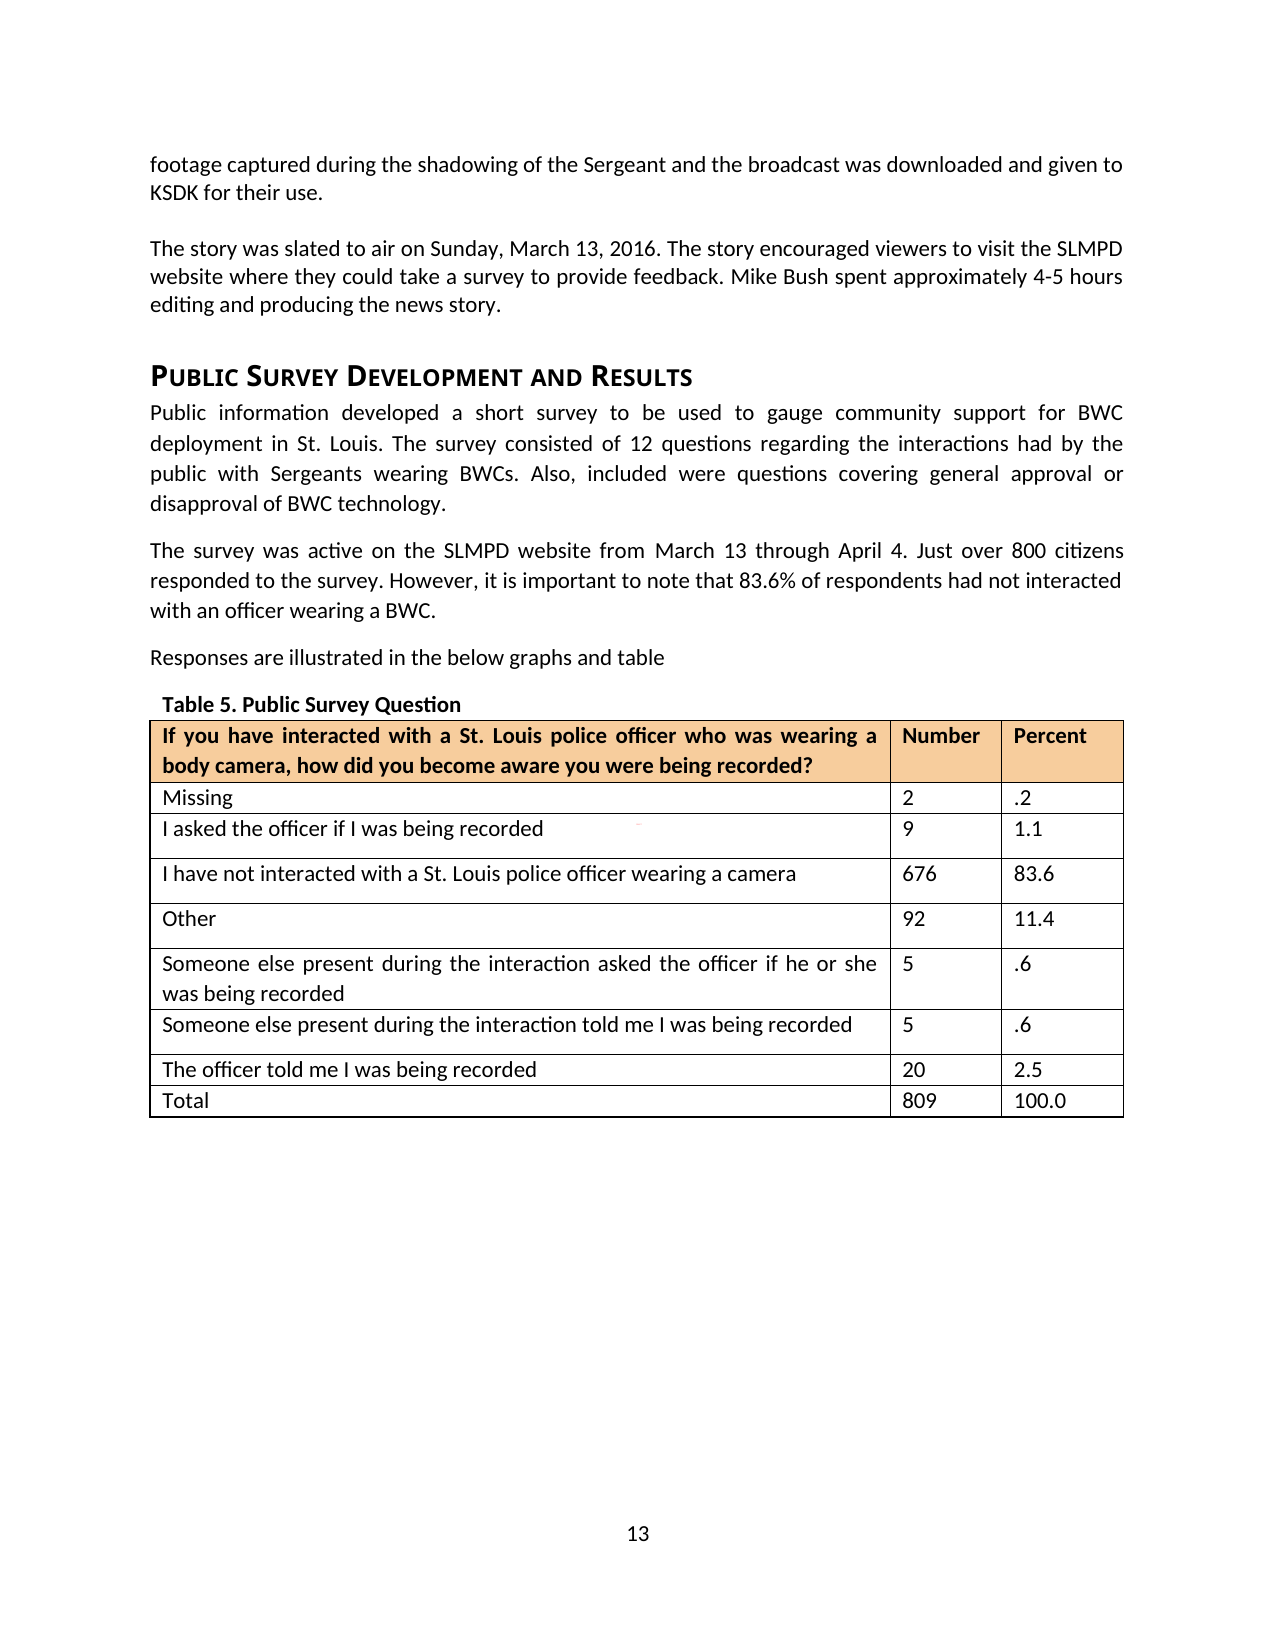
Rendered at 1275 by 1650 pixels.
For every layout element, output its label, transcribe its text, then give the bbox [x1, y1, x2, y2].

table_cell Percent [1002, 721, 1123, 782]
text Public information developed a short survey to be used to gauge community support for BWC deployment in St. Louis. The survey consisted of 12 questions regarding the interactions had by the public with Sergeants wearing BWCs. Also, included were questions covering general approval or disapproval of BWC technology. [150, 398, 1125, 517]
text The survey was active on the SLMPD website from March 13 through April 4. Just over 800 citizens responded to the survey. However, it is important to note that 83.6% of respondents had not interacted with an officer wearing a BWC. [150, 536, 1125, 624]
table_cell 5 [891, 1010, 1001, 1054]
subtitle Public Survey Development and Results [150, 356, 1125, 395]
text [150, 150, 1125, 206]
table_cell 5 [891, 949, 1001, 1009]
table_cell I asked the officer if I was being recorded [151, 814, 890, 858]
table_cell 83.6 [1002, 859, 1123, 903]
table_cell Someone else present during the interaction told me I was being recorded [151, 1010, 890, 1054]
table_cell .6 [1002, 949, 1123, 1009]
table_cell Other [151, 904, 890, 948]
table_cell 11.4 [1002, 904, 1123, 948]
table_cell Total [151, 1086, 890, 1116]
table_cell .6 [1002, 1010, 1123, 1054]
table_cell 676 [891, 859, 1001, 903]
table_cell Number [891, 721, 1001, 782]
table_cell 9 [891, 814, 1001, 858]
table_cell 92 [891, 904, 1001, 948]
table_header Table 5. Public Survey Question [150, 690, 1124, 720]
table_cell .2 [1002, 783, 1123, 813]
table_cell 2.5 [1002, 1055, 1123, 1085]
text Responses are illustrated in the below graphs and table [150, 643, 1125, 671]
table_cell The officer told me I was being recorded [151, 1055, 890, 1085]
table_cell Someone else present during the interaction asked the officer if he or she was being recorded [151, 949, 890, 1009]
table_cell I have not interacted with a St. Louis police officer wearing a camera [151, 859, 890, 903]
table_cell 20 [891, 1055, 1001, 1085]
text The story was slated to air on Sunday, March 13, 2016. The story encouraged viewers to visit the SLMPD website where they could take a survey to provide feedback. Mike Bush spent approximately 4-5 hours editing and producing the news story. [150, 234, 1125, 318]
table_cell 2 [891, 783, 1001, 813]
table_cell 1.1 [1002, 814, 1123, 858]
table_cell 809 [891, 1086, 1001, 1116]
table_cell Missing [151, 783, 890, 813]
table_cell 100.0 [1002, 1086, 1123, 1116]
table_cell If you have interacted with a St. Louis police officer who was wearing a body camera, how did you become aware you were being recorded? [151, 721, 890, 782]
